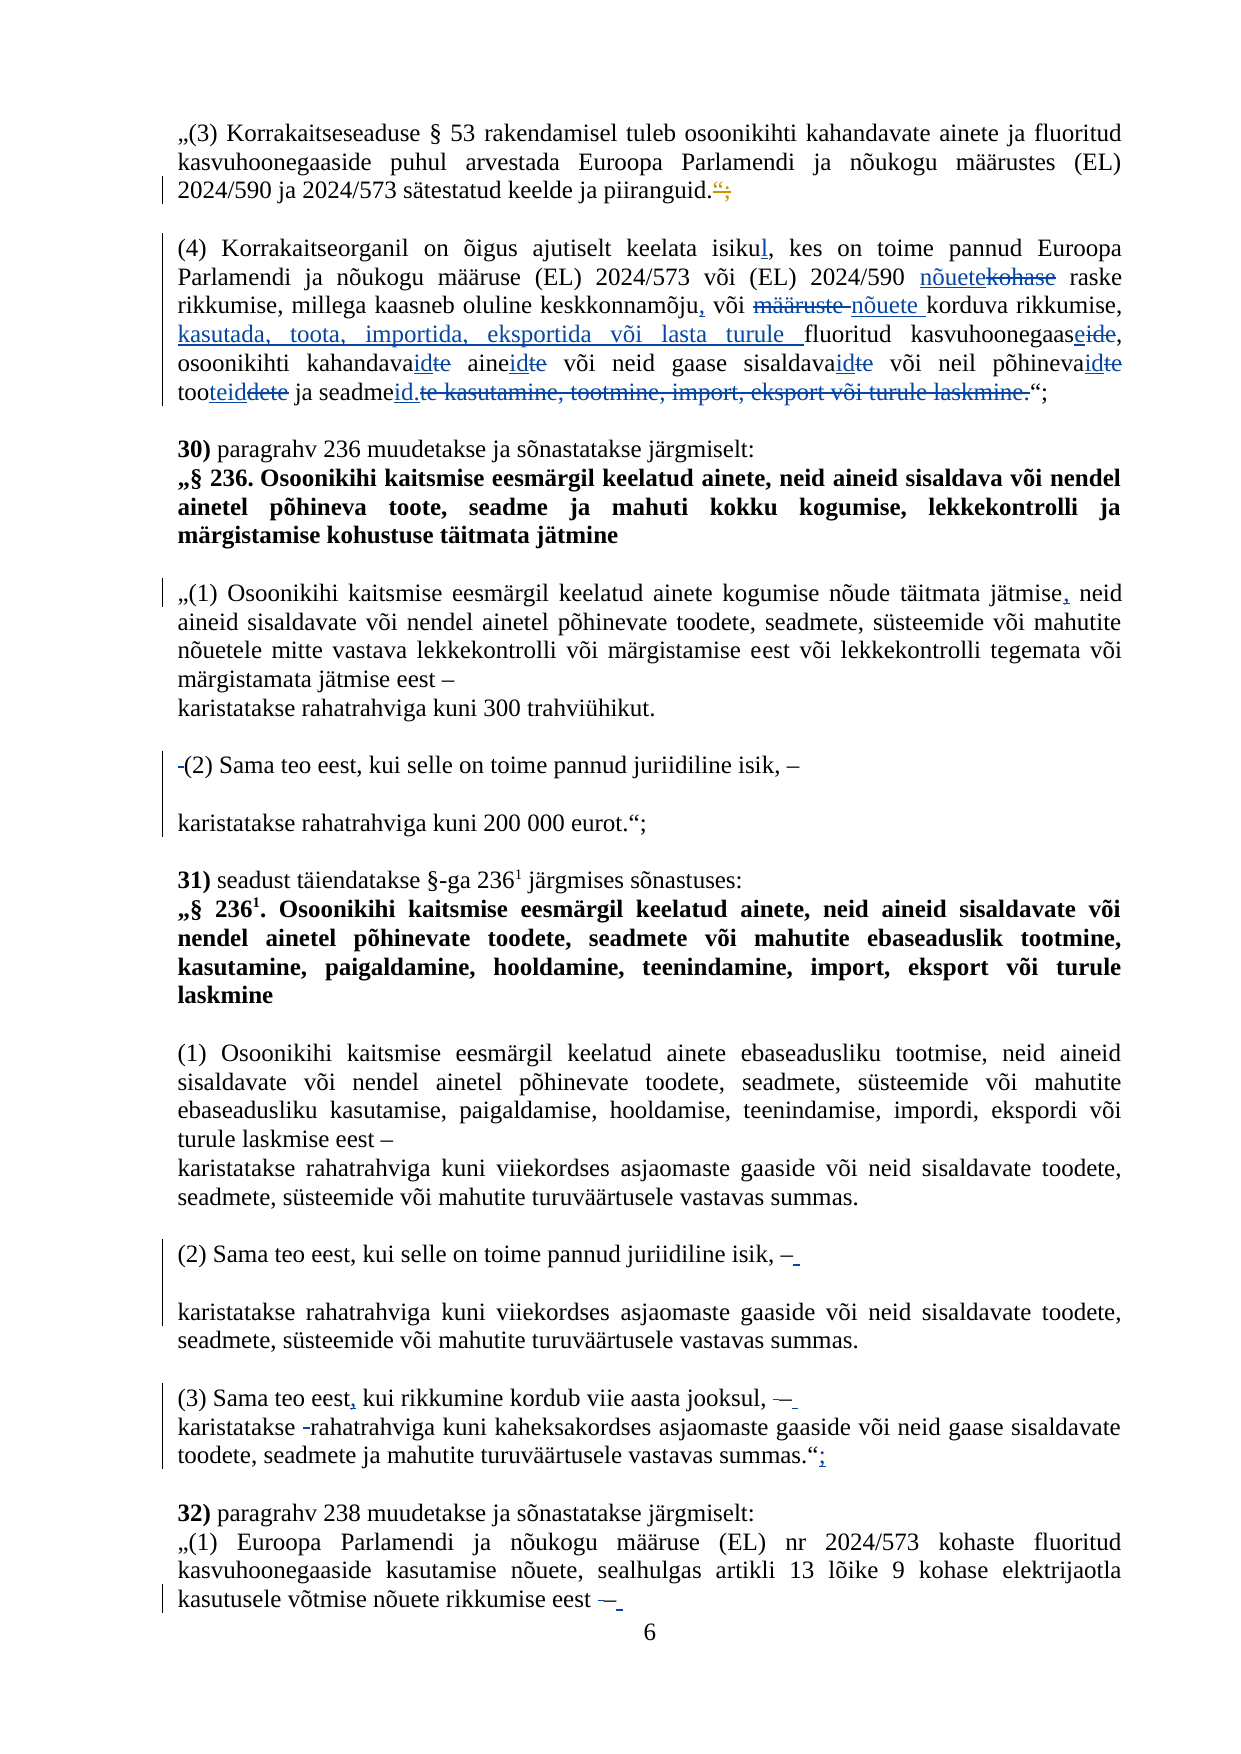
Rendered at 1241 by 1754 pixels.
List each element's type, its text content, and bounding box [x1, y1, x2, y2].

text „(1) Osoonikihi kaitsmise eesmärgil keelatud ainete kogumise nõude täitmata jätmise neid aineid sisaldavate või nendel ainetel põhinevate toodete, seadmete, süsteemide või mahutite nõuetele mitte vastava lekkekontrolli või märgistamise eest või lekkekontrolli tegemata või märgistamata jätmise eest – [177, 578, 1122, 693]
text „§ 2361. Osoonikihi kaitsmise eesmärgil keelatud ainete, neid aineid sisaldavate või nendel ainetel põhinevate toodete, seadmete või mahutite ebaseaduslik tootmine, kasutamine, paigaldamine, hooldamine, teenindamine, import, eksport või turule laskmine [177, 894, 1122, 1009]
text (2) Sama teo eest, kui selle on toime pannud juriidiline isik, – [177, 751, 1122, 779]
text 30) paragrahv 236 muudetakse ja sõnastatakse järgmiselt: [177, 434, 1122, 463]
text (1) Osoonikihi kaitsmise eesmärgil keelatud ainete ebaseadusliku tootmise, neid aineid sisaldavate või nendel ainetel põhinevate toodete, seadmete, süsteemide või mahutite ebaseadusliku kasutamise, paigaldamise, hooldamise, teenindamise, impordi, ekspordi või turule laskmise eest – [177, 1038, 1122, 1153]
text karistatakse rahatrahviga kuni 300 trahviühikut. [177, 693, 1122, 722]
text „§ 236. Osoonikihi kaitsmise eesmärgil keelatud ainete, neid aineid sisaldava või nendel ainetel põhineva toote, seadme ja mahuti kokku kogumise, lekkekontrolli ja märgistamise kohustuse täitmata jätmine [177, 463, 1122, 549]
text (2) Sama teo eest, kui selle on toime pannud juriidiline isik, – [177, 1239, 1122, 1268]
text 32) paragrahv 238 muudetakse ja sõnastatakse järgmiselt: [177, 1498, 1122, 1527]
text karistatakse rahatrahviga kuni 200 000 eurot.“; [177, 779, 1122, 837]
text (4) Korrakaitseorganil on õigus ajutiselt keelata isiku, kes on toime pannud Euroopa Parlamendi ja nõukogu määruse (EL) 2024/573 või (EL) 2024/590 raske rikkumise, millega kaasneb oluline keskkonnamõju või korduva rikkumise, fluoritud kasvuhoonegaas, osoonikihti kahandava aine või neid gaase sisaldava või neil põhineva too ja seadme“; [177, 233, 1122, 406]
text „(1) Euroopa Parlamendi ja nõukogu määruse (EL) nr 2024/573 kohaste fluoritud kasvuhoonegaaside kasutamise nõuete, sealhulgas artikli 13 lõike 9 kohase elektrijaotla kasutusele võtmise nõuete rikkumise eest – [177, 1527, 1122, 1613]
text 31) seadust täiendatakse §-ga 2361 järgmises sõnastuses: [177, 866, 1122, 894]
text (3) Sama teo eest kui rikkumine kordub viie aasta jooksul, – [177, 1383, 1122, 1412]
text karistatakse rahatrahviga kuni kaheksakordses asjaomaste gaaside või neid gaase sisaldavate toodete, seadmete ja mahutite turuväärtusele vastavas summas.“ [177, 1412, 1122, 1469]
text „(3) Korrakaitseseaduse § 53 rakendamisel tuleb osoonikihti kahandavate ainete ja fluoritud kasvuhoonegaaside puhul arvestada Euroopa Parlamendi ja nõukogu määrustes (EL) 2024/590 ja 2024/573 sätestatud keelde ja piiranguid. [177, 118, 1122, 204]
